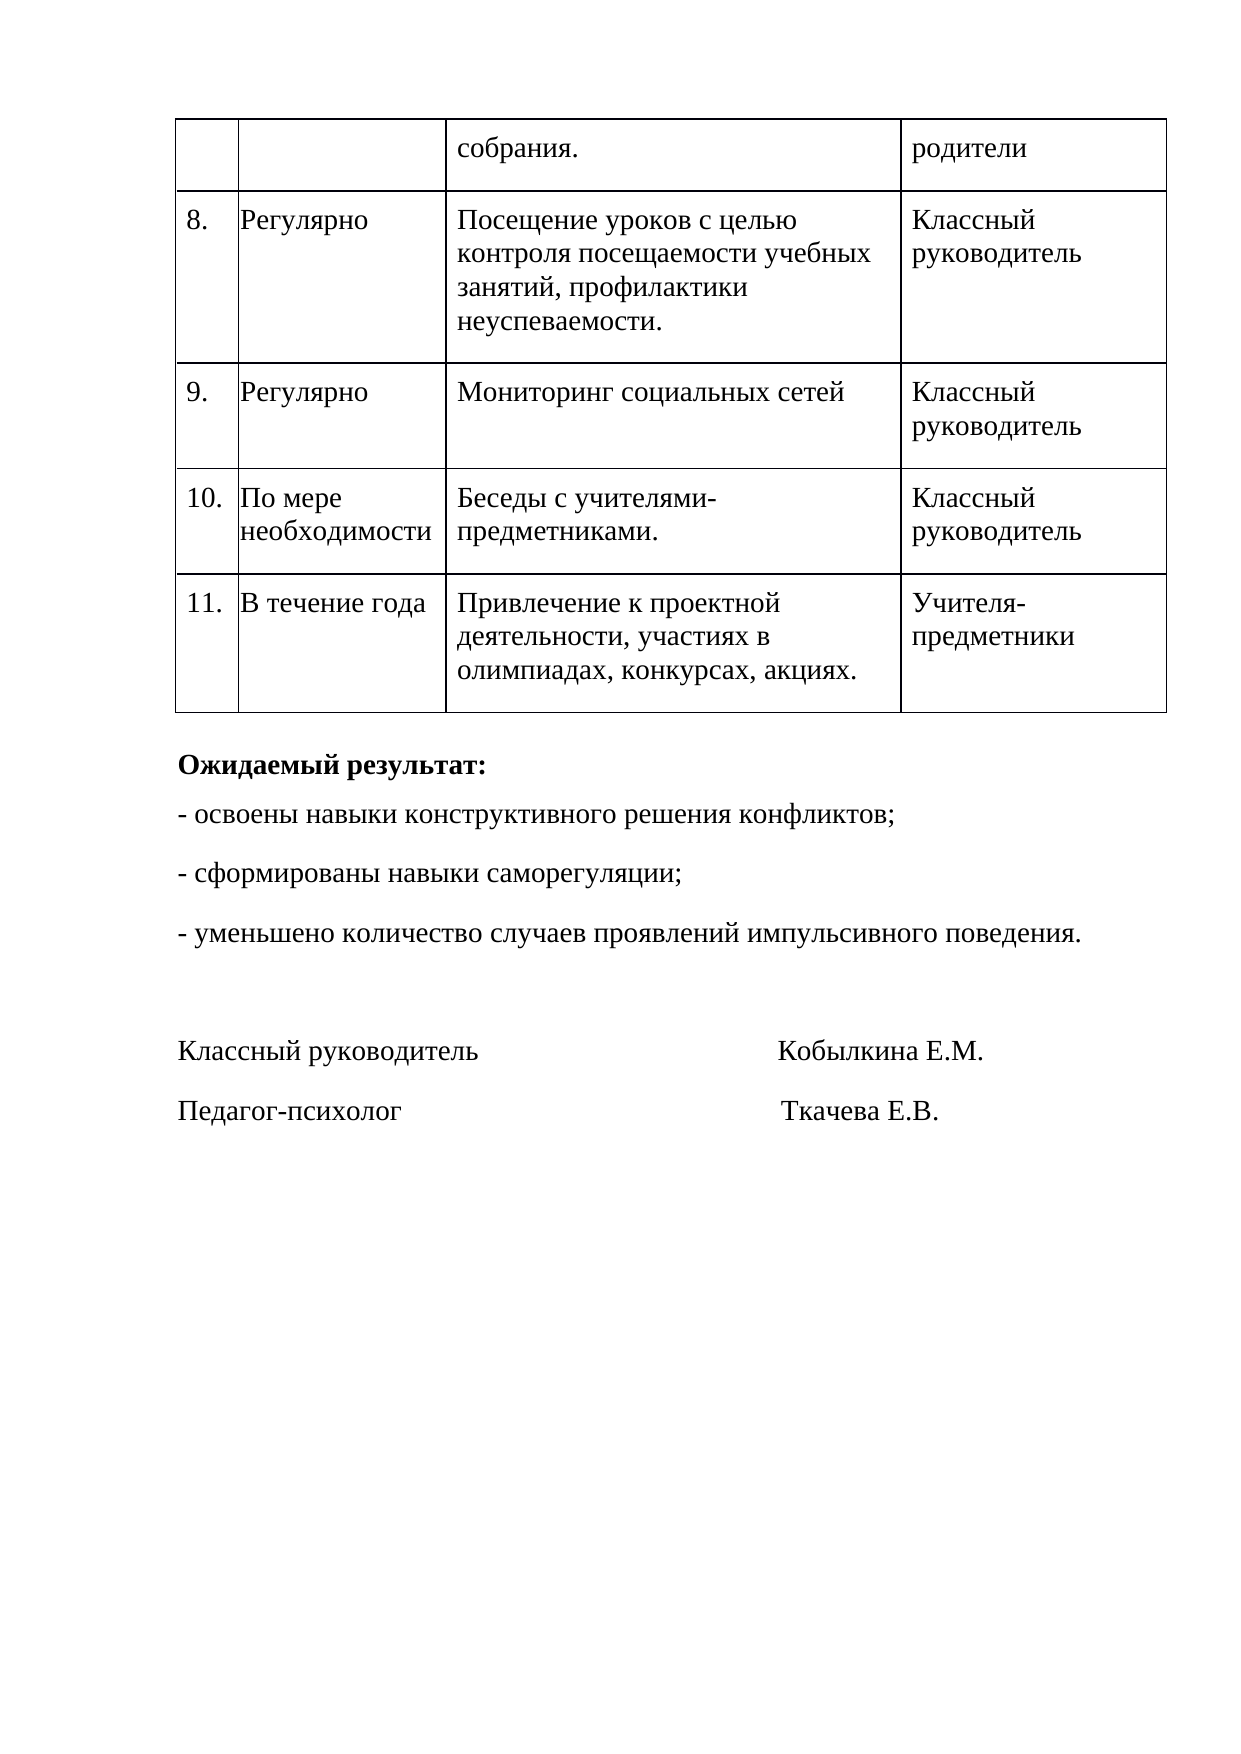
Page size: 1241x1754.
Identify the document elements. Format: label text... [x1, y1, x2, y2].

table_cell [239, 120, 445, 190]
table_cell Беседы с учителями-предметниками. [447, 469, 900, 573]
table_cell Посещение уроков с целью контроля посещаемости учебных занятий, профилактики неуспеваемости. [447, 192, 900, 362]
text Классный руководитель Кобылкина Е.М. [177, 1033, 1152, 1067]
text Ожидаемый результат: [177, 713, 1152, 780]
table_cell Учителя-предметники [902, 575, 1166, 712]
table_cell [176, 469, 238, 573]
text Педагог-психолог Ткачева Е.В. [177, 1093, 1152, 1126]
table_cell [176, 363, 238, 468]
text - освоены навыки конструктивного решения конфликтов; [177, 796, 1152, 829]
table_cell [176, 120, 238, 190]
table_cell Привлечение к проектной деятельности, участиях в олимпиадах, конкурсах, акциях. [447, 575, 900, 712]
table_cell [902, 120, 1166, 190]
text - сформированы навыки саморегуляции; [177, 855, 1152, 889]
table_cell По мере необходимости [239, 469, 445, 573]
table_cell Классный руководитель [902, 192, 1166, 362]
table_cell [447, 120, 900, 190]
table_cell Регулярно [239, 364, 445, 468]
text - уменьшено количество случаев проявлений импульсивного поведения. [177, 915, 1152, 948]
table_cell Классный руководитель [902, 469, 1166, 573]
table_cell В течение года [239, 575, 445, 712]
table_cell [176, 574, 238, 712]
table_cell Регулярно [239, 192, 445, 362]
table_cell Мониторинг социальных сетей [447, 364, 900, 468]
table_cell Классный руководитель [902, 364, 1166, 468]
table_cell [176, 191, 238, 362]
